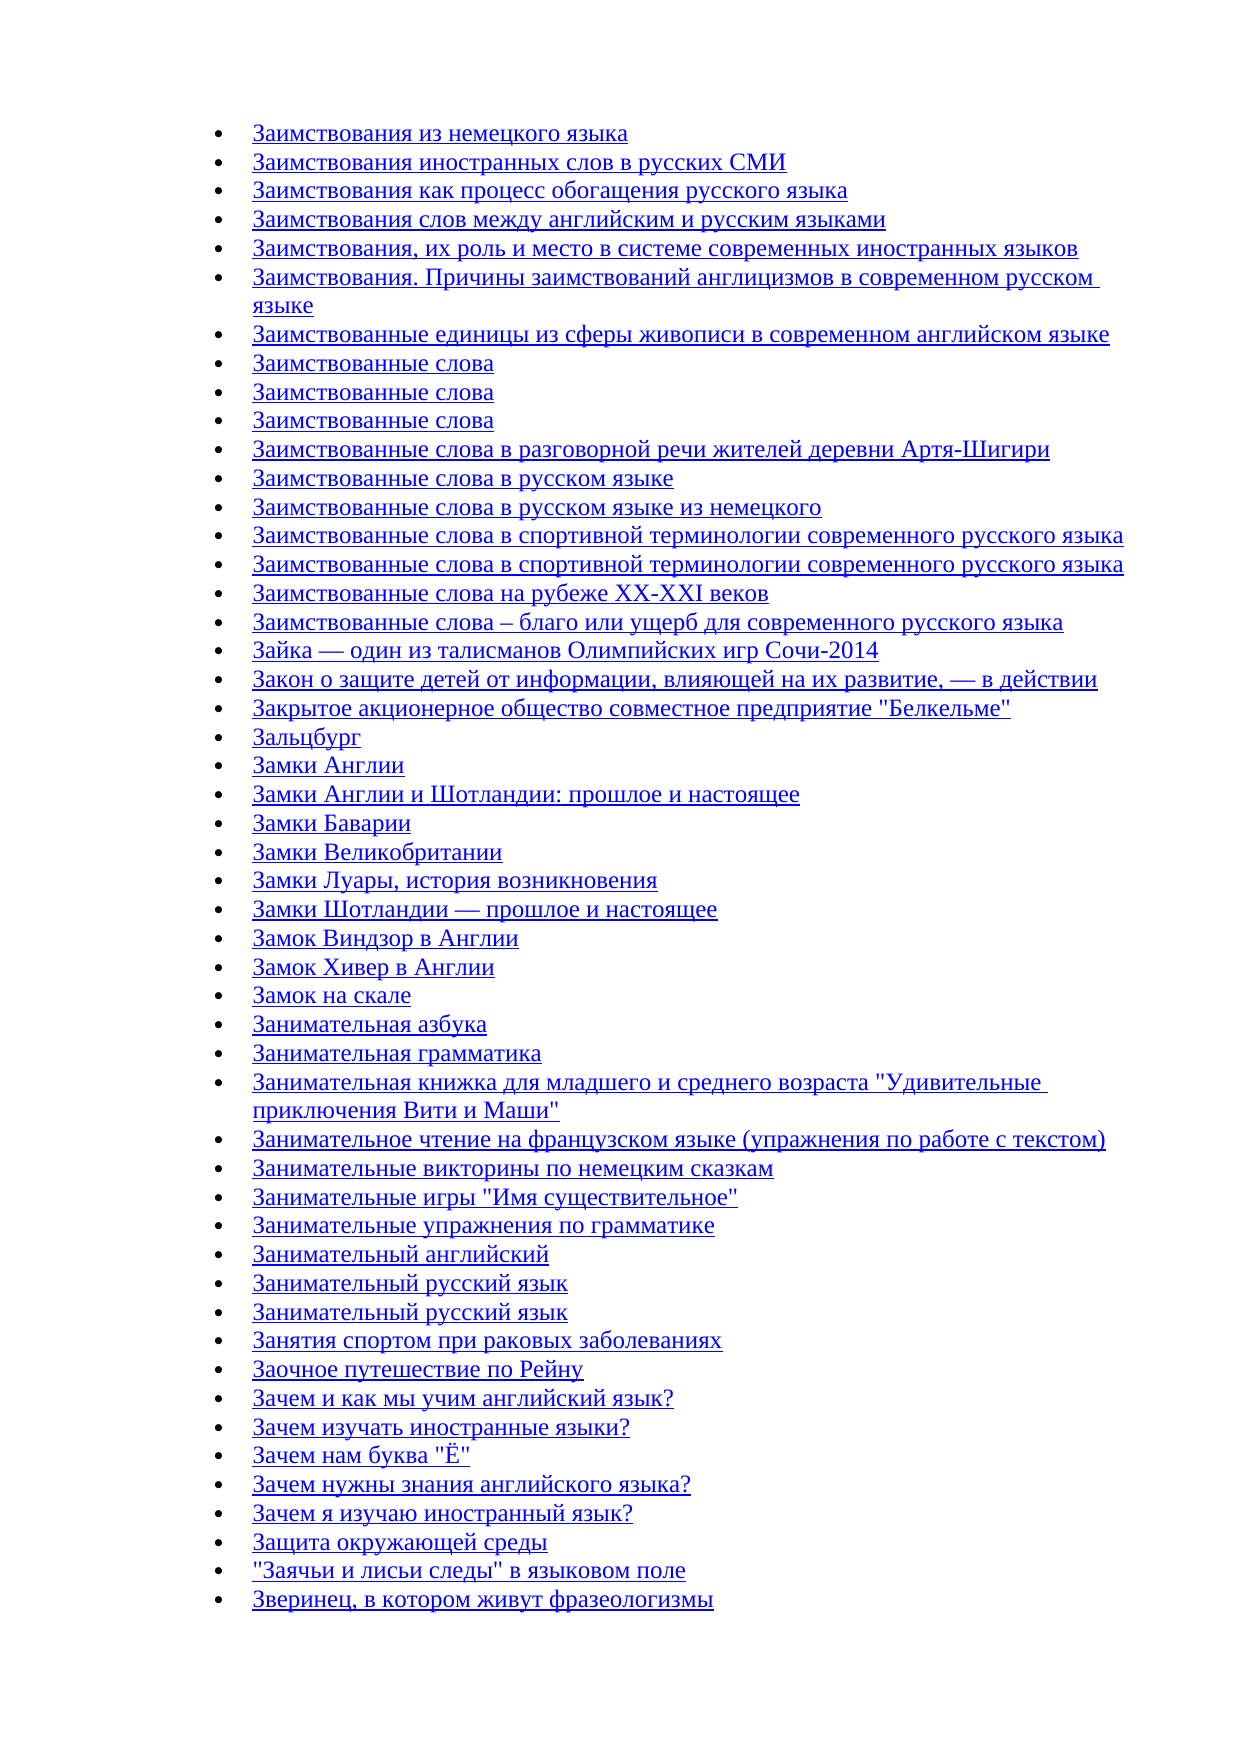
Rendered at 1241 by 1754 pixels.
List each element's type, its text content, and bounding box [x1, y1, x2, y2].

list Занимательная книжка для младшего и среднего возраста "Удивительные приключения Вити и Маши" [215, 1067, 1152, 1124]
list Занимательный английский [215, 1239, 1152, 1268]
list Зачем и как мы учим английский язык? [215, 1383, 1152, 1412]
list Заочное путешествие по Рейну [215, 1354, 1152, 1383]
list Замки Баварии [215, 808, 1152, 837]
list Заимствования слов между английским и русским языками [215, 204, 1152, 233]
list Замки Англии и Шотландии: прошлое и настоящее [215, 779, 1152, 808]
list Замки Шотландии — прошлое и настоящее [215, 894, 1152, 923]
list Защита окружающей среды [215, 1527, 1152, 1556]
list Заимствованные слова в русском языке из немецкого [215, 492, 1152, 521]
list Занимательная грамматика [215, 1038, 1152, 1067]
list Заимствованные слова [215, 348, 1152, 377]
list Закрытое акционерное общество совместное предприятие "Белкельме" [215, 693, 1152, 722]
list Заимствования. Причины заимствований англицизмов в современном русском языке [215, 262, 1152, 319]
list Занимательный русский язык [215, 1268, 1152, 1297]
list Заимствованные слова в спортивной терминологии современного русского языка [215, 521, 1152, 549]
list Заимствованные слова в русском языке [215, 463, 1152, 492]
list Заимствованные слова – благо или ущерб для современного русского языка [215, 607, 1152, 636]
list Зачем изучать иностранные языки? [215, 1412, 1152, 1441]
list Занимательные упражнения по грамматике [215, 1211, 1152, 1239]
list Зачем нужны знания английского языка? [215, 1469, 1152, 1498]
list Зверинец, в котором живут фразеологизмы [215, 1584, 1152, 1613]
list Замки Англии [215, 751, 1152, 779]
list "Заячьи и лисьи следы" в языковом поле [215, 1556, 1152, 1584]
list Заимствованные слова в разговорной речи жителей деревни Артя-Шигири [215, 434, 1152, 463]
list Заимствованные слова [215, 377, 1152, 406]
list Замок Виндзор в Англии [215, 923, 1152, 952]
list Занимательный русский язык [215, 1297, 1152, 1326]
list Заимствования как процесс обогащения русского языка [215, 176, 1152, 204]
list Занимательные игры "Имя существительное" [215, 1182, 1152, 1211]
list Заимствованные единицы из сферы живописи в современном английском языке [215, 319, 1152, 348]
list Занимательное чтение на французском языке (упражнения по работе с текстом) [215, 1124, 1152, 1153]
list Замки Луары, история возникновения [215, 866, 1152, 894]
list Заимствования иностранных слов в русских СМИ [215, 147, 1152, 176]
list Занимательная азбука [215, 1009, 1152, 1038]
list Заимствованные слова в спортивной терминологии современного русского языка [215, 549, 1152, 578]
list Зачем я изучаю иностранный язык? [215, 1498, 1152, 1527]
list Занимательные викторины по немецким сказкам [215, 1153, 1152, 1182]
list Заимствованные слова [215, 406, 1152, 434]
list Закон о защите детей от информации, влияющей на их развитие, — в действии [215, 664, 1152, 693]
list Зайка — один из талисманов Олимпийских игр Сочи-2014 [215, 636, 1152, 664]
list Зальцбург [215, 722, 1152, 751]
list Замок Хивер в Англии [215, 952, 1152, 981]
list Зачем нам буква "Ё" [215, 1441, 1152, 1469]
list Замок на скале [215, 981, 1152, 1009]
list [215, 118, 1152, 147]
list Заимствованные слова на рубеже XX-XXI веков [215, 578, 1152, 607]
list Заимствования, их роль и место в системе современных иностранных языков [215, 233, 1152, 262]
list Занятия спортом при раковых заболеваниях [215, 1326, 1152, 1354]
list Замки Великобритании [215, 837, 1152, 866]
